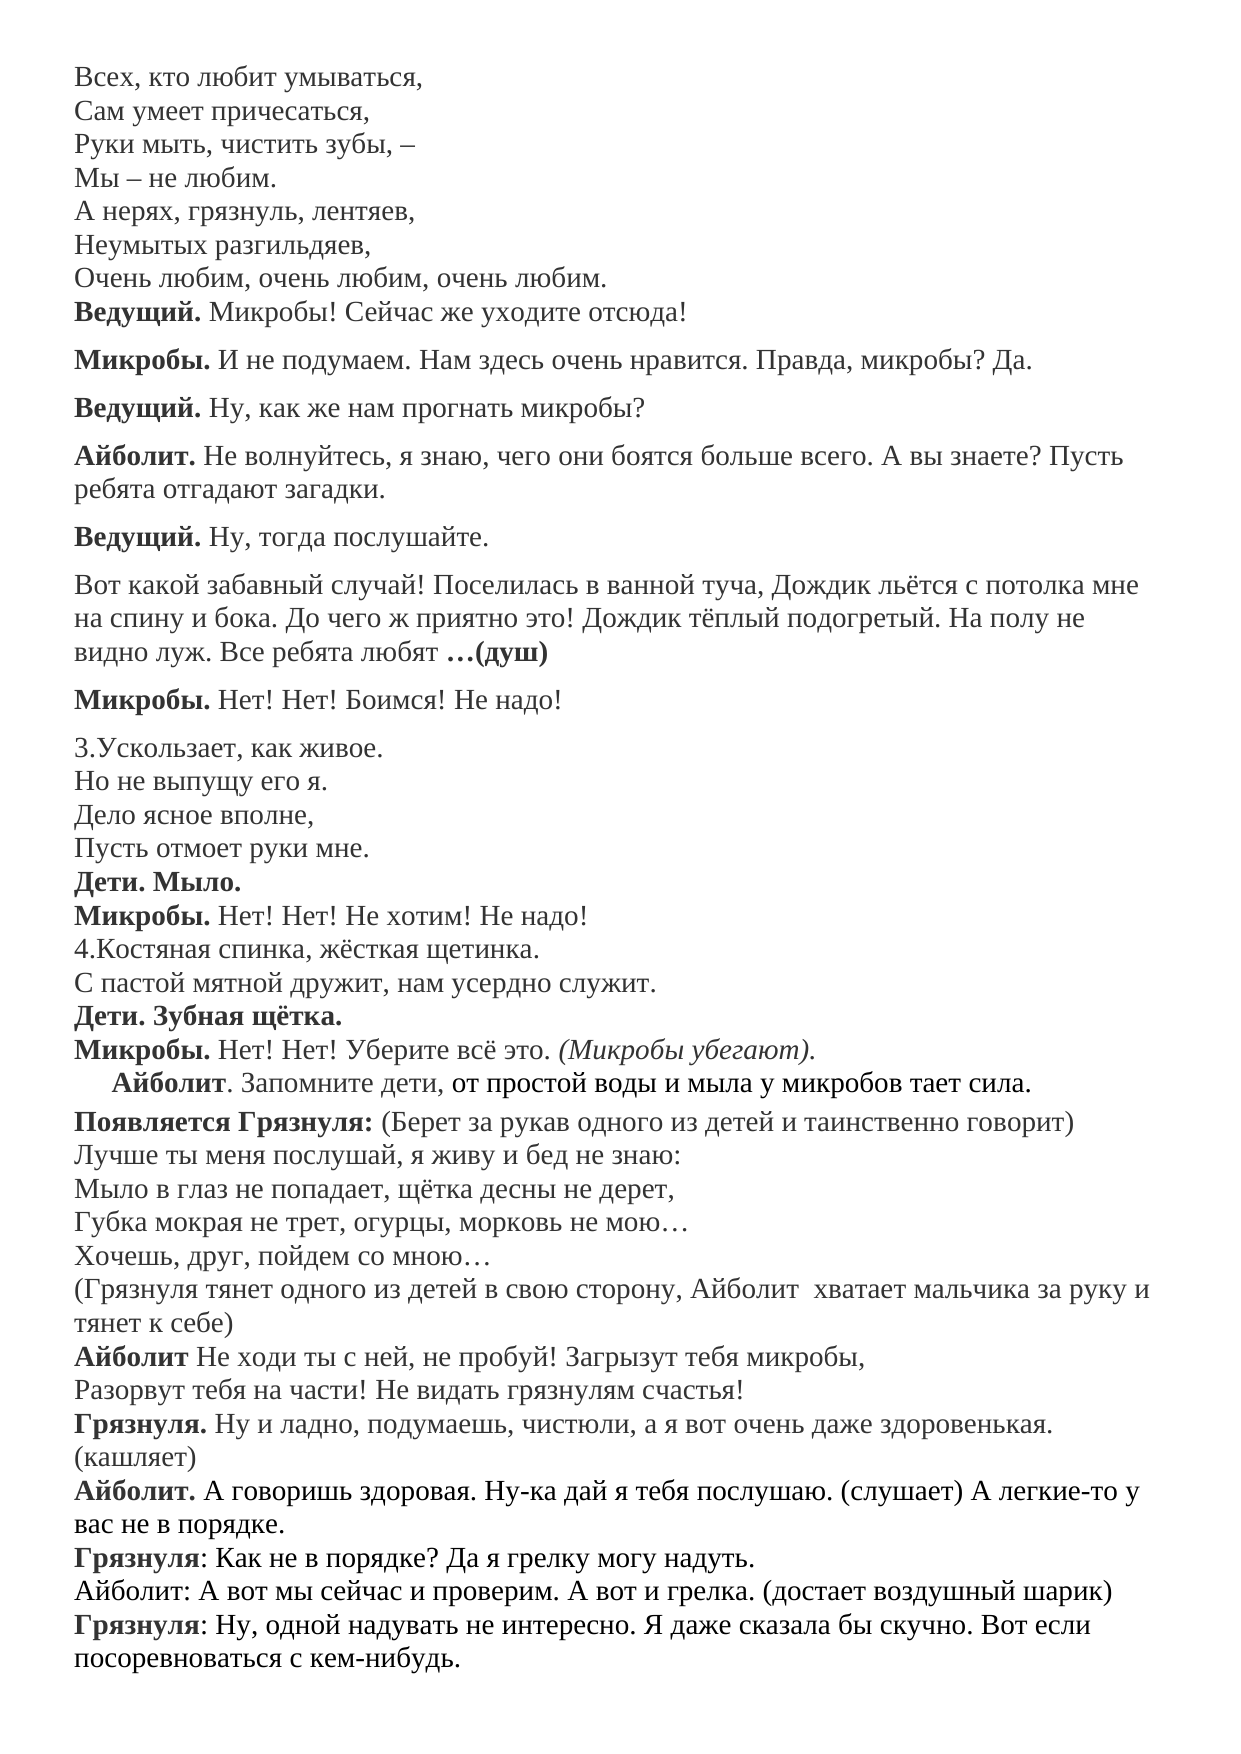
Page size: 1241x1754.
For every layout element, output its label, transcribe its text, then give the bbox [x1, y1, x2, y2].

text Лучше ты меня послушай, я живу и бед не знаю: Мыло в глаз не попадает, щётка десны не дерет, Губка мокрая не трет, огурцы, морковь не мою… Хочешь, друг, пойдем со мною… [74, 1137, 1152, 1272]
text Микробы. Нет! Нет! Боимся! Не надо! [74, 682, 1152, 716]
text Микробы. Нет! Нет! Не хотим! Не надо! [74, 898, 1152, 931]
text Ведущий. Микробы! Сейчас же уходите отсюда! [74, 294, 1152, 327]
text Микробы. И не подумаем. Нам здесь очень нравится. Правда, микробы? Да. [74, 342, 1152, 375]
text Дети. Зубная щётка. [74, 998, 1152, 1032]
text Ведущий. Ну, тогда послушайте. [74, 519, 1152, 553]
text 4.Костяная спинка, жёсткая щетинка. С пастой мятной дружит, нам усердно служит. [74, 931, 1152, 998]
text 3.Ускользает, как живое. Но не выпущу его я. Дело ясное вполне, Пусть отмоет руки мне. [74, 730, 1152, 864]
text Айболит Не ходи ты с ней, не пробуй! Загрызут тебя микробы, Разорвут тебя на части! Не видать грязнулям счастья! [74, 1339, 1152, 1406]
text Микробы. Нет! Нет! Уберите всё это. (Микробы убегают). [74, 1032, 1152, 1065]
text Грязнуля. Ну и ладно, подумаешь, чистюли, а я вот очень даже здоровенькая. (кашляет) [74, 1406, 1152, 1473]
text Ведущий. Ну, как же нам прогнать микробы? [74, 390, 1152, 423]
text (Грязнуля тянет одного из детей в свою сторону, Айболит хватает мальчика за руку и тянет к себе) [74, 1272, 1152, 1339]
text Появляется Грязнуля: (Берет за рукав одного из детей и таинственно говорит) [74, 1104, 1152, 1137]
text Айболит. Запомните дети, от простой воды и мыла у микробов тает сила. [111, 1065, 1152, 1099]
text Айболит. Не волнуйтесь, я знаю, чего они боятся больше всего. А вы знаете? Пусть ребята отгадают загадки. [74, 438, 1152, 505]
text Вот какой забавный случай! Поселилась в ванной туча, Дождик льётся с потолка мне на спину и бока. До чего ж приятно это! Дождик тёплый подогретый. На полу не видно луж. Все ребята любят …(душ) [74, 567, 1152, 668]
text Дети. Мыло. [74, 864, 1152, 898]
text Всех, кто любит умываться, Сам умеет причесаться, Руки мыть, чистить зубы, – Мы – не любим. А нерях, грязнуль, лентяев, Неумытых разгильдяев, Очень любим, очень любим, очень любим. [74, 59, 1152, 294]
